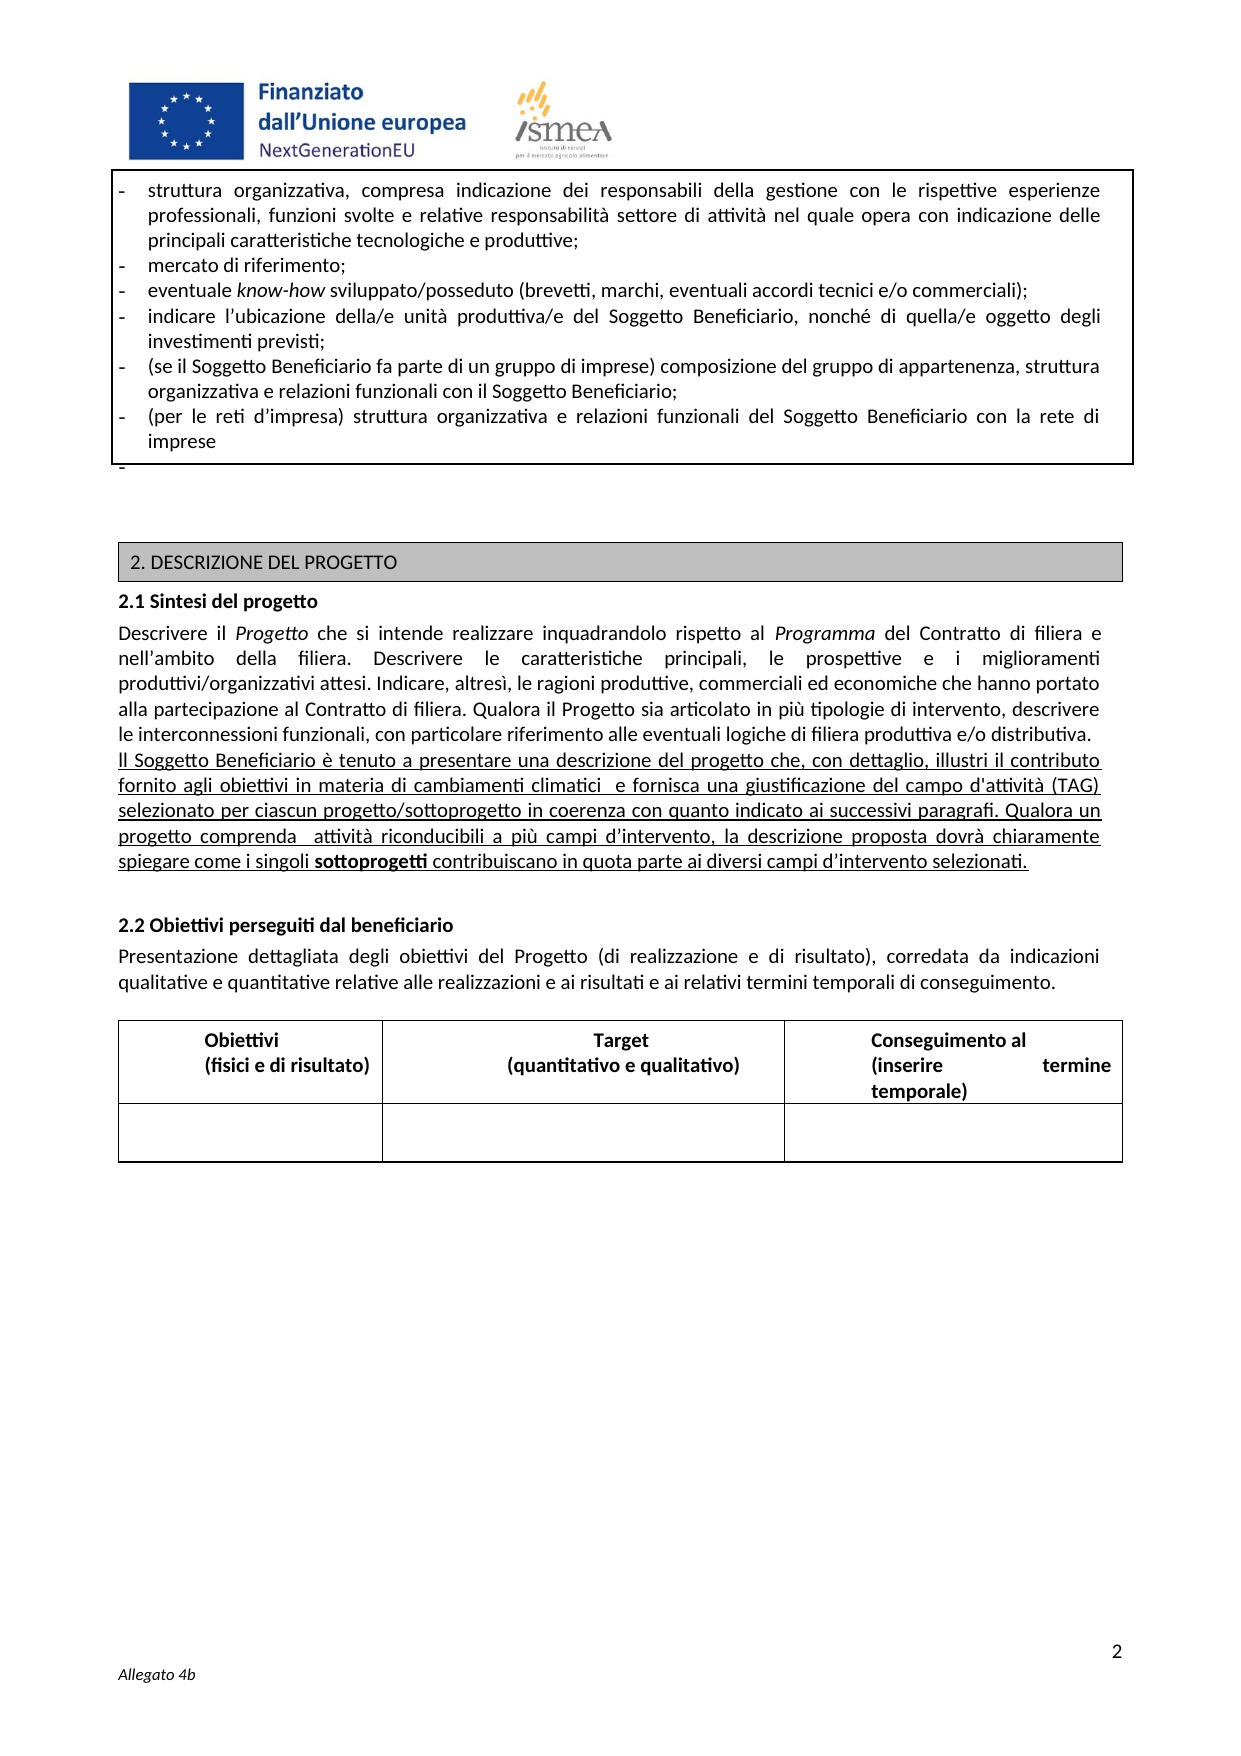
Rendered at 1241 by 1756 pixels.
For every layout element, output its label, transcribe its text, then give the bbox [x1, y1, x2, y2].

picture [117, 73, 484, 169]
text 2.2 Obiettivi perseguiti dal beneficiario [118, 912, 1102, 937]
table_header 2. DESCRIZIONE DEL PROGETTO [119, 543, 1122, 581]
text ll Soggetto Beneficiario è tenuto a presentare una descrizione del progetto che, con dettaglio, illustri il contributo fornito agli obiettivi in materia di cambiamenti climatici e fornisca una giustificazione del campo d'attività (TAG) selezionato per ciascun progetto/sottoprogetto in coerenza con quanto indicato ai successivi paragrafi. Qualora un progetto comprenda attività riconducibili a più campi d’intervento, la descrizione proposta dovrà chiaramente spiegare come i singoli sottoprogetti contribuiscano in quota parte ai diversi campi d’intervento selezionati. [118, 770, 1102, 819]
list mercato di riferimento; [118, 252, 1102, 278]
list struttura organizzativa, compresa indicazione dei responsabili della gestione con le rispettive esperienze professionali, funzioni svolte e relative responsabilità settore di attività nel quale opera con indicazione delle principali caratteristiche tecnologiche e produttive; [118, 177, 1102, 252]
text ll Soggetto Beneficiario è tenuto a presentare una descrizione del progetto che, con dettaglio, illustri il contributo fornito agli obiettivi in materia di cambiamenti climatici e fornisca una giustificazione del campo d'attività (TAG) selezionato per ciascun progetto/sottoprogetto in coerenza con quanto indicato ai successivi paragrafi. Qualora un progetto comprenda attività riconducibili a più campi d’intervento, la descrizione proposta dovrà chiaramente spiegare come i singoli sottoprogetti contribuiscano in quota parte ai diversi campi d’intervento selezionati. [118, 821, 1102, 874]
list indicare l’ubicazione della/e unità produttiva/e del Soggetto Beneficiario, nonché di quella/e oggetto degli investimenti previsti; [118, 303, 1102, 354]
table_header Target (quantitativo e qualitativo) [383, 1021, 784, 1103]
table_header Obiettivi (fisici e di risultato) [119, 1021, 382, 1103]
list eventuale know-how sviluppato/posseduto (brevetti, marchi, eventuali accordi tecnici e/o commerciali); [118, 278, 1102, 303]
list (se il Soggetto Beneficiario fa parte di un gruppo di imprese) composizione del gruppo di appartenenza, struttura organizzativa e relazioni funzionali con il Soggetto Beneficiario; [118, 354, 1102, 404]
table_cell [785, 1104, 1122, 1161]
table_cell [119, 1104, 382, 1161]
table_header Conseguimento al (inserire termine temporale) [785, 1021, 1122, 1103]
picture [500, 76, 627, 168]
text 2.1 Sintesi del progetto [118, 588, 1102, 613]
list (per le reti d’impresa) struttura organizzativa e relazioni funzionali del Soggetto Beneficiario con la rete di imprese [118, 404, 1102, 454]
table_cell [383, 1104, 784, 1161]
text Descrivere il Progetto che si intende realizzare inquadrandolo rispetto al Programma del Contratto di filiera e nell’ambito della filiera. Descrivere le caratteristiche principali, le prospettive e i miglioramenti produttivi/organizzativi attesi. Indicare, altresì, le ragioni produttive, commerciali ed economiche che hanno portato alla partecipazione al Contratto di filiera. Qualora il Progetto sia articolato in più tipologie di intervento, descrivere le interconnessioni funzionali, con particolare riferimento alle eventuali logiche di filiera produttiva e/o distributiva. [118, 620, 1102, 747]
text Presentazione dettagliata degli obiettivi del Progetto (di realizzazione e di risultato), corredata da indicazioni qualitative e quantitative relative alle realizzazioni e ai risultati e ai relativi termini temporali di conseguimento. [118, 943, 1102, 994]
